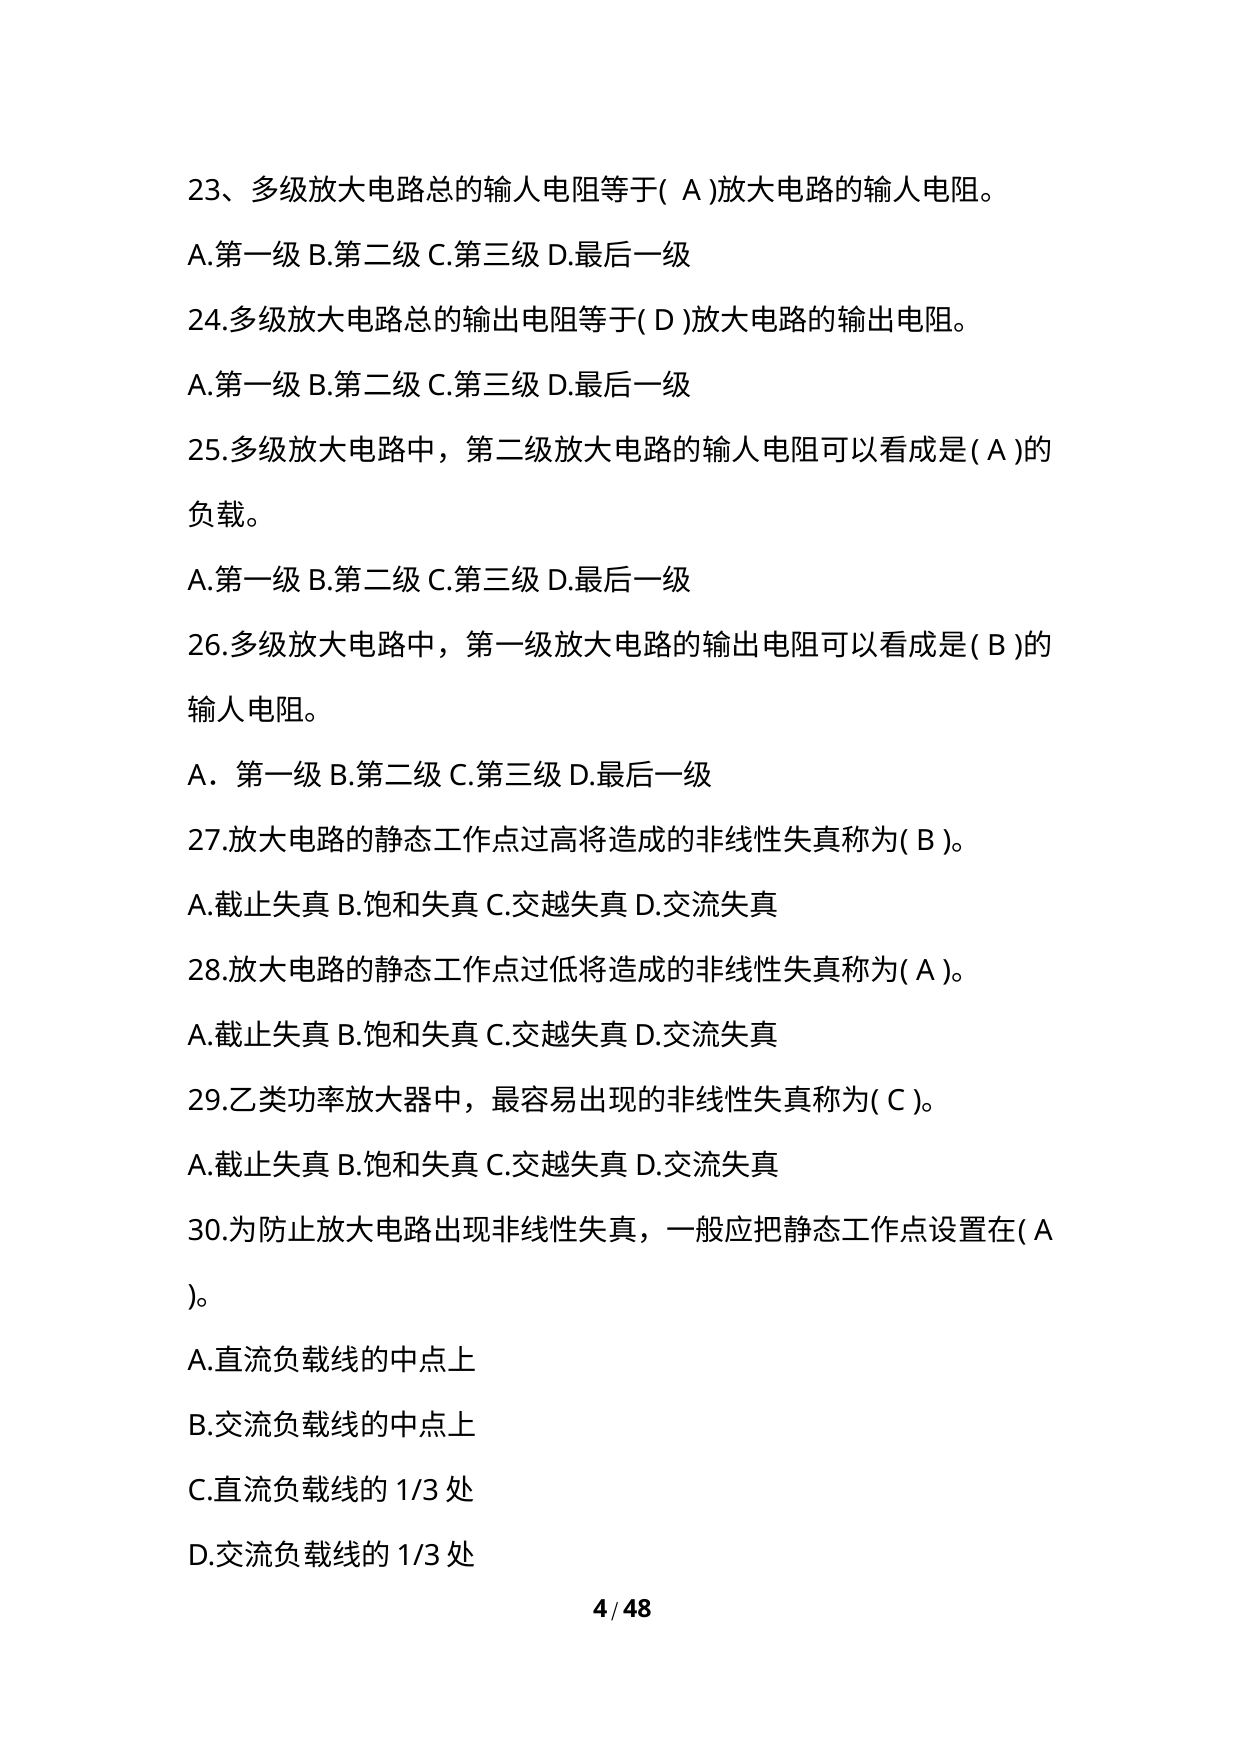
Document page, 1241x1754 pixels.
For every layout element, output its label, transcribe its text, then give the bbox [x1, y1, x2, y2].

text 26.多级放大电路中，第一级放大电路的输出电阻可以看成是( B )的输人电阻。 [187, 611, 1053, 741]
text A.第一级B.第二级C.第三级D.最后一级 [187, 351, 1053, 416]
text 29.乙类功率放大器中，最容易出现的非线性失真称为( C )。 [187, 1066, 1053, 1131]
text 23、多级放大电路总的输人电阻等于( A )放大电路的输人电阻。 [187, 156, 1053, 221]
text A.截止失真B.饱和失真C.交越失真D.交流失真 [187, 871, 1053, 936]
text B.交流负载线的中点上 [187, 1391, 1053, 1456]
text 24.多级放大电路总的输出电阻等于( D )放大电路的输出电阻。 [187, 286, 1053, 351]
text A.截止失真B.饱和失真C.交越失真D.交流失真 [187, 1001, 1053, 1066]
text D.交流负载线的1/3处 [187, 1521, 1053, 1586]
text A.直流负载线的中点上 [187, 1326, 1053, 1391]
text C.直流负载线的1/3处 [187, 1456, 1053, 1521]
text 27.放大电路的静态工作点过高将造成的非线性失真称为( B )。 [187, 806, 1053, 871]
text A．第一级B.第二级C.第三级D.最后一级 [187, 741, 1053, 806]
text 28.放大电路的静态工作点过低将造成的非线性失真称为( A )。 [187, 936, 1053, 1001]
text A.第一级B.第二级C.第三级D.最后一级 [187, 546, 1053, 611]
text 30.为防止放大电路出现非线性失真，一般应把静态工作点设置在( A )。 [187, 1196, 1053, 1326]
text 25.多级放大电路中，第二级放大电路的输人电阻可以看成是( A )的负载。 [187, 416, 1053, 546]
text A.第一级B.第二级C.第三级D.最后一级 [187, 221, 1053, 286]
text A.截止失真B.饱和失真C.交越失真 D.交流失真 [187, 1131, 1053, 1196]
